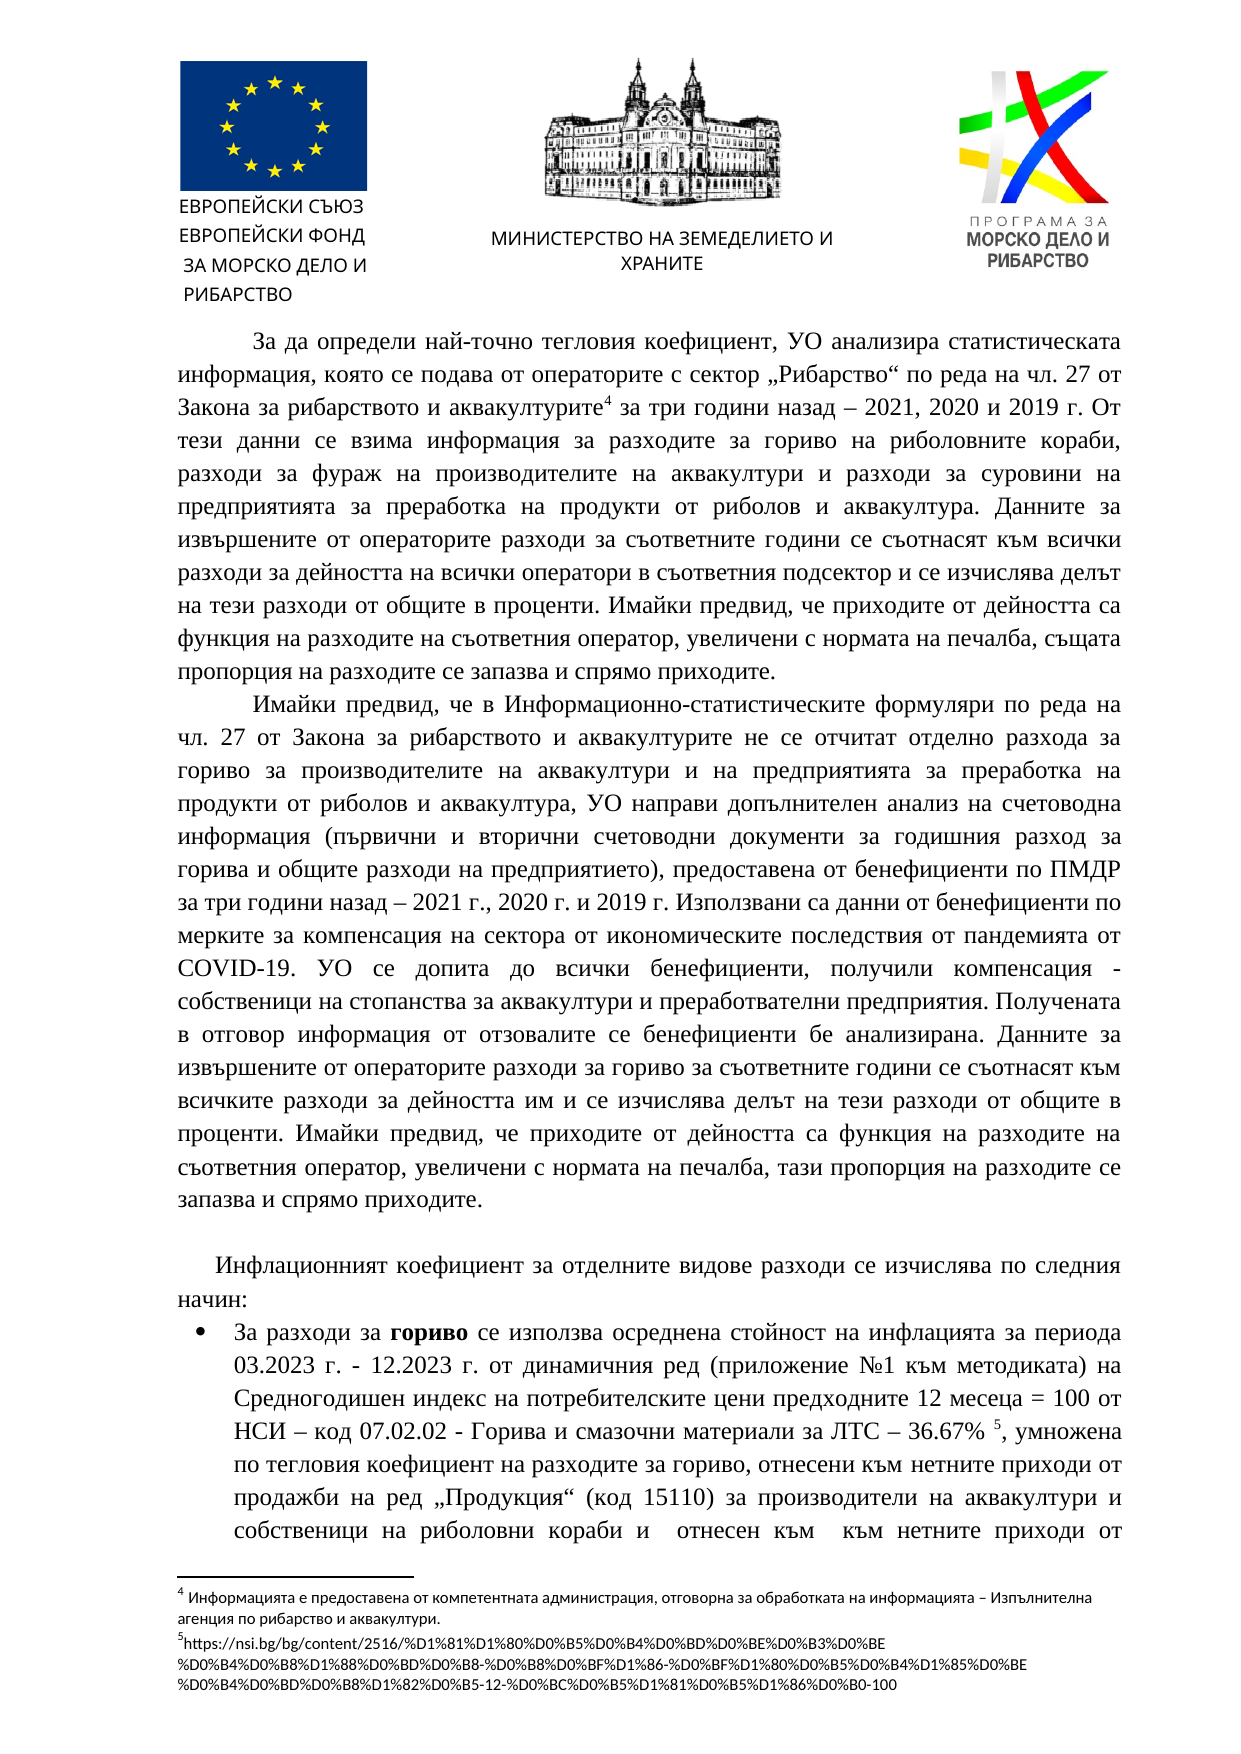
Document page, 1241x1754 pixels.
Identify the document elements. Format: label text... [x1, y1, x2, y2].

picture [538, 54, 793, 211]
picture [906, 36, 1157, 293]
list За да определи най-точно тегловия коефициент, УО анализира статистическата информация, която се подава от операторите с сектор „Рибарство“ по реда на чл. 27 от Закона за рибарството и аквакултурите за три години назад – 2021, 2020 и 2019 г. От тези данни се взима информация за разходите за гориво на риболовните кораби, разходи за фураж на производителите на аквакултури и разходи за суровини на предприятията за преработка на продукти от риболов и аквакултура. Данните за извършените от операторите разходи за съответните години се съотнасят към всички разходи за дейността на всички оператори в съответния подсектор и се изчислява делът на тези разходи от общите в проценти. Имайки предвид, че приходите от дейността са функция на разходите на съответния оператор, увеличени с нормата на печалба, същата пропорция на разходите се запазва и спрямо приходите. [177, 326, 1122, 685]
text Инфлационният коефициент за отделните видове разходи се изчислява по следния начин: [177, 1251, 1122, 1312]
list Имайки предвид, че в Информационно-статистическите формуляри по реда на чл. 27 от Закона за рибарството и аквакултурите не се отчитат отделно разхода за гориво за производителите на аквакултури и на предприятията за преработка на продукти от риболов и аквакултура, УО направи допълнителен анализ на счетоводна информация (първични и вторични счетоводни документи за годишния разход за горива и общите разходи на предприятието), предоставена от бенефициенти по ПМДР за три години назад – 2021 г., 2020 г. и 2019 г. Използвани са данни от бенефициенти по мерките за компенсация на сектора от икономическите последствия от пандемията от COVID-19. УО се допита до всички бенефициенти, получили компенсация - собственици на стопанства за аквакултури и преработвателни предприятия. Получената в отговор информация от отзовалите се бенефициенти бе анализирана. Данните за извършените от операторите разходи за гориво за съответните години се съотнасят към всичките разходи за дейността им и се изчислява делът на тези разходи от общите в проценти. Имайки предвид, че приходите от дейността са функция на разходите на съответния оператор, увеличени с нормата на печалба, тази пропорция на разходите се запазва и спрямо приходите. [177, 689, 1122, 1213]
